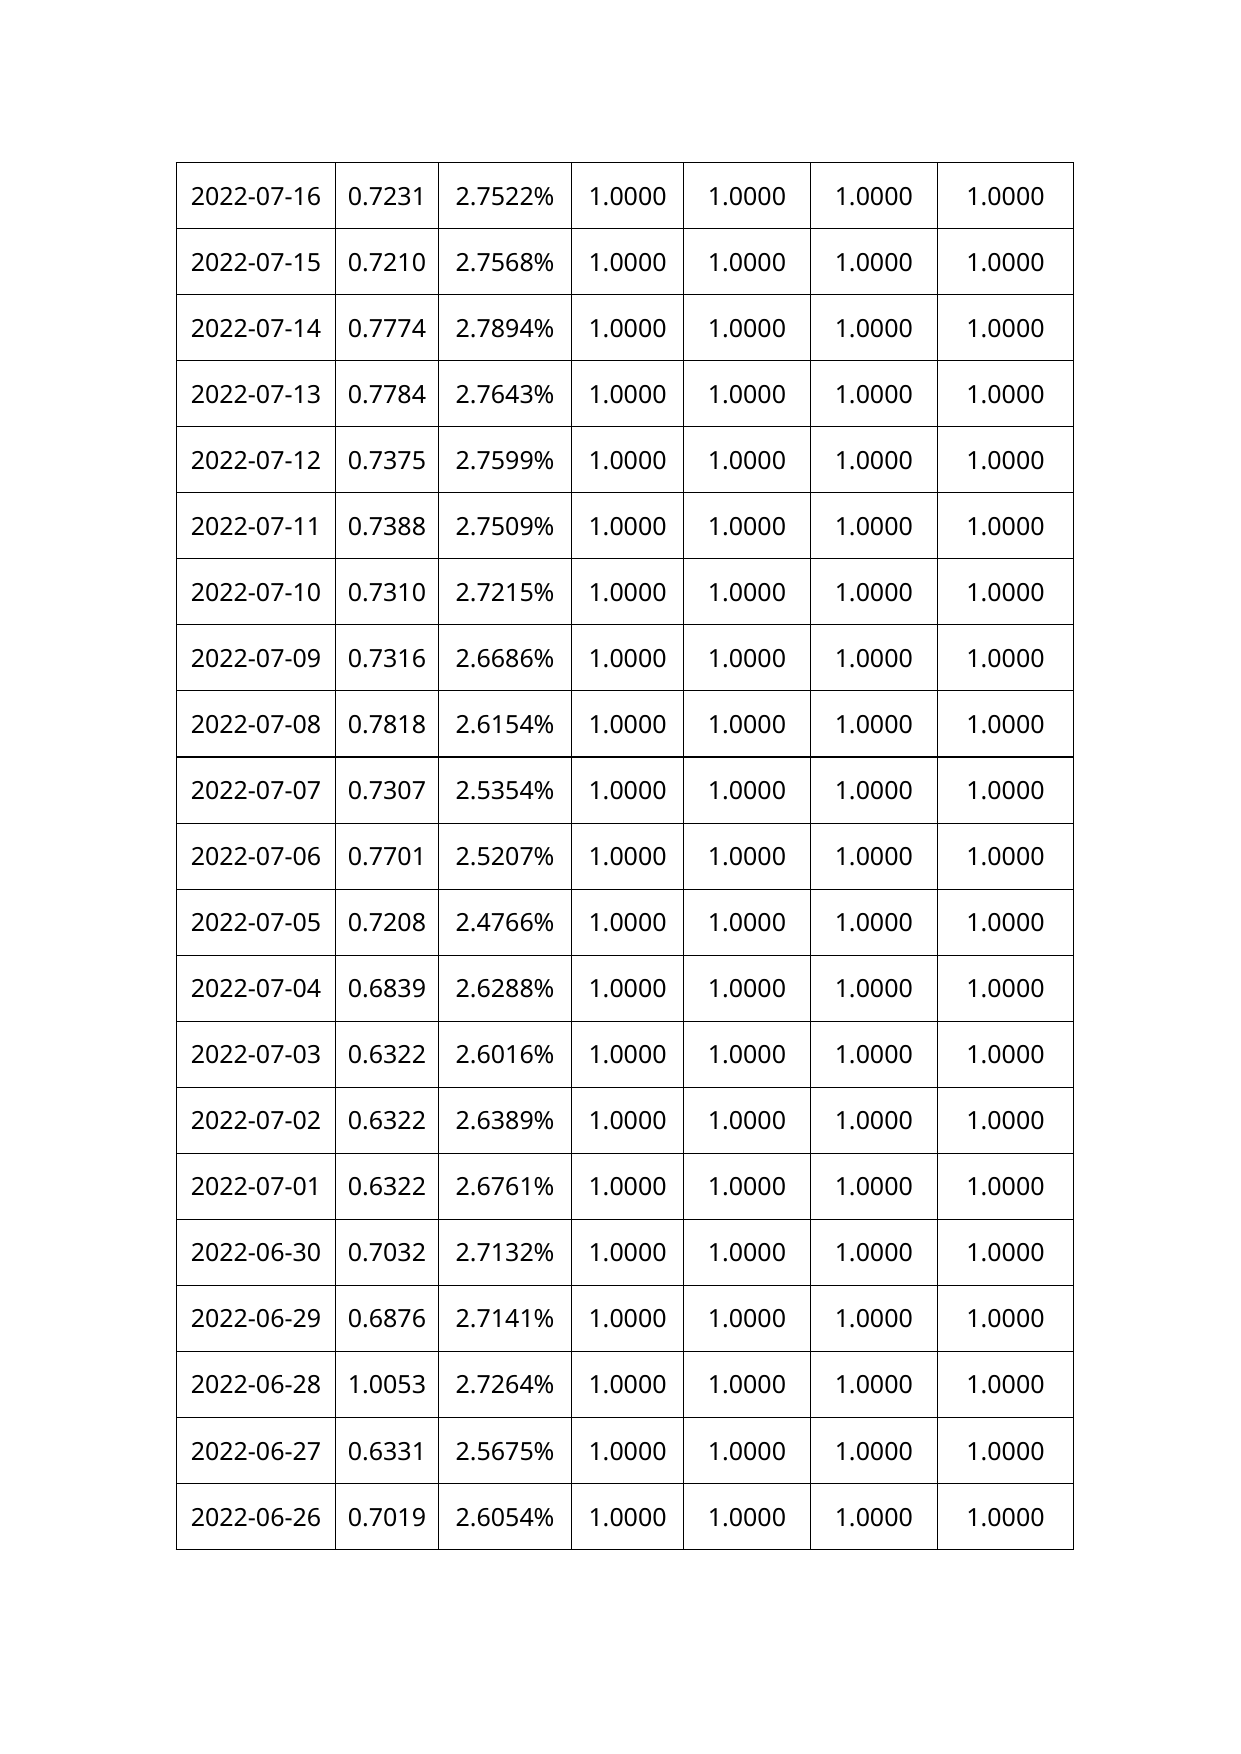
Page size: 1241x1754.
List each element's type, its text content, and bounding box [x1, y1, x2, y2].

table_cell 1.0000 [938, 229, 1073, 294]
table_cell 1.0000 [938, 956, 1073, 1021]
table_cell 2.7264% [439, 1352, 571, 1417]
table_cell 1.0000 [572, 758, 683, 822]
table_cell 1.0000 [938, 493, 1073, 558]
table_cell 1.0000 [811, 1154, 937, 1219]
table_cell 1.0000 [938, 1352, 1073, 1417]
table_cell 2.7894% [439, 295, 571, 360]
table_cell 1.0000 [811, 493, 937, 558]
table_cell 0.7307 [336, 758, 438, 822]
table_cell 1.0000 [811, 1088, 937, 1153]
table_cell 2022-07-06 [177, 824, 335, 888]
table_cell 2.5207% [439, 824, 571, 888]
table_cell 1.0000 [684, 163, 810, 228]
table_cell 1.0000 [684, 1286, 810, 1351]
table_cell 2022-07-02 [177, 1088, 335, 1153]
table_cell 1.0000 [572, 229, 683, 294]
table_cell 1.0000 [938, 691, 1073, 756]
table_cell 2022-07-11 [177, 493, 335, 558]
table_cell 2022-07-09 [177, 625, 335, 690]
table_cell 0.7784 [336, 361, 438, 426]
table_cell 1.0000 [572, 1352, 683, 1417]
table_cell 1.0000 [811, 956, 937, 1021]
table_cell 1.0000 [572, 1154, 683, 1219]
table_cell 1.0000 [938, 163, 1073, 228]
table_cell 0.6839 [336, 956, 438, 1021]
table_cell 0.6322 [336, 1022, 438, 1087]
table_cell 1.0000 [684, 295, 810, 360]
table_cell 2022-07-05 [177, 890, 335, 954]
table_cell 1.0000 [684, 1022, 810, 1087]
table_cell 1.0000 [811, 1418, 937, 1483]
table_cell 1.0000 [684, 890, 810, 954]
table_cell 2.6389% [439, 1088, 571, 1153]
table_cell 2.7132% [439, 1220, 571, 1285]
table_cell 2022-07-15 [177, 229, 335, 294]
table_cell 1.0000 [938, 1484, 1073, 1549]
table_cell 2.6288% [439, 956, 571, 1021]
table_cell 1.0000 [811, 1352, 937, 1417]
table_cell 1.0000 [811, 559, 937, 624]
table_cell 1.0000 [811, 1484, 937, 1549]
table_cell 1.0000 [684, 427, 810, 492]
table_cell 2.5354% [439, 758, 571, 822]
table_cell 1.0000 [572, 1088, 683, 1153]
table_cell 0.7316 [336, 625, 438, 690]
table_cell 1.0000 [684, 625, 810, 690]
table_cell 1.0000 [572, 361, 683, 426]
table_cell 2022-07-12 [177, 427, 335, 492]
table_cell 0.7210 [336, 229, 438, 294]
table_cell 0.6322 [336, 1088, 438, 1153]
table_cell 1.0000 [938, 758, 1073, 822]
table_cell 1.0000 [811, 1022, 937, 1087]
table_cell 0.7032 [336, 1220, 438, 1285]
table_cell 1.0000 [811, 1286, 937, 1351]
table_cell 2.7599% [439, 427, 571, 492]
table_cell 2022-07-03 [177, 1022, 335, 1087]
table_cell 1.0000 [811, 163, 937, 228]
table_cell 2022-07-14 [177, 295, 335, 360]
table_cell 2.6154% [439, 691, 571, 756]
table_cell 2.5675% [439, 1418, 571, 1483]
table_cell 1.0000 [811, 691, 937, 756]
table_cell 2022-07-08 [177, 691, 335, 756]
table_cell 2022-06-30 [177, 1220, 335, 1285]
table_cell 1.0000 [572, 559, 683, 624]
table_cell 2022-07-01 [177, 1154, 335, 1219]
table_cell 1.0000 [572, 295, 683, 360]
table_cell 1.0000 [938, 824, 1073, 888]
table_cell 1.0053 [336, 1352, 438, 1417]
table_cell 2.7568% [439, 229, 571, 294]
table_cell 2.7643% [439, 361, 571, 426]
table_cell 1.0000 [938, 295, 1073, 360]
table_cell 1.0000 [684, 1088, 810, 1153]
table_cell 1.0000 [684, 229, 810, 294]
table_cell 1.0000 [684, 956, 810, 1021]
table_cell 0.7388 [336, 493, 438, 558]
table_cell 1.0000 [811, 427, 937, 492]
table_cell 2022-07-10 [177, 559, 335, 624]
table_cell 1.0000 [811, 890, 937, 954]
table_cell 1.0000 [684, 824, 810, 888]
table_cell 1.0000 [811, 758, 937, 822]
table_cell 2022-06-26 [177, 1484, 335, 1549]
table_cell 1.0000 [684, 493, 810, 558]
table_cell 1.0000 [572, 493, 683, 558]
table_cell 2022-07-04 [177, 956, 335, 1021]
table_cell 1.0000 [572, 1286, 683, 1351]
table_cell 1.0000 [938, 1154, 1073, 1219]
table_cell 1.0000 [938, 1286, 1073, 1351]
table_cell 2022-06-29 [177, 1286, 335, 1351]
table_cell 1.0000 [572, 956, 683, 1021]
table_cell 2022-07-07 [177, 758, 335, 822]
table_cell 1.0000 [811, 361, 937, 426]
table_cell 0.7231 [336, 163, 438, 228]
table_cell 1.0000 [938, 1220, 1073, 1285]
table_cell 2022-07-16 [177, 163, 335, 228]
table_cell 1.0000 [572, 625, 683, 690]
table_cell 1.0000 [572, 691, 683, 756]
table_cell 0.7208 [336, 890, 438, 954]
table_cell 1.0000 [938, 1088, 1073, 1153]
table_cell 0.6322 [336, 1154, 438, 1219]
table_cell 1.0000 [684, 361, 810, 426]
table_cell 0.7774 [336, 295, 438, 360]
table_cell 2.7509% [439, 493, 571, 558]
table_cell 1.0000 [684, 1418, 810, 1483]
table_cell 1.0000 [684, 559, 810, 624]
table_cell 2.6054% [439, 1484, 571, 1549]
table_cell 1.0000 [938, 625, 1073, 690]
table_cell 1.0000 [572, 427, 683, 492]
table_cell 0.7310 [336, 559, 438, 624]
table_cell 1.0000 [811, 229, 937, 294]
table_cell 1.0000 [684, 1154, 810, 1219]
table_cell 0.7019 [336, 1484, 438, 1549]
table_cell 2022-06-27 [177, 1418, 335, 1483]
table_cell 2.7215% [439, 559, 571, 624]
table_cell 2.4766% [439, 890, 571, 954]
table_cell 1.0000 [684, 691, 810, 756]
table_cell 2022-07-13 [177, 361, 335, 426]
table_cell 1.0000 [938, 427, 1073, 492]
table_cell 2.6016% [439, 1022, 571, 1087]
table_cell 1.0000 [684, 758, 810, 822]
table_cell 1.0000 [572, 1022, 683, 1087]
table_cell 1.0000 [938, 1022, 1073, 1087]
table_cell 1.0000 [572, 1220, 683, 1285]
table_cell 1.0000 [572, 1484, 683, 1549]
table_cell 1.0000 [938, 361, 1073, 426]
table_cell 0.6331 [336, 1418, 438, 1483]
table_cell 0.6876 [336, 1286, 438, 1351]
table_cell 1.0000 [811, 295, 937, 360]
table_cell 2.6686% [439, 625, 571, 690]
table_cell 0.7375 [336, 427, 438, 492]
table_cell 1.0000 [572, 1418, 683, 1483]
table_cell 1.0000 [572, 163, 683, 228]
table_cell 2.6761% [439, 1154, 571, 1219]
table_cell 1.0000 [938, 559, 1073, 624]
table_cell 2022-06-28 [177, 1352, 335, 1417]
table_cell 1.0000 [684, 1352, 810, 1417]
table_cell 1.0000 [811, 1220, 937, 1285]
table_cell 1.0000 [811, 824, 937, 888]
table_cell 0.7701 [336, 824, 438, 888]
table_cell 1.0000 [684, 1484, 810, 1549]
table_cell 1.0000 [572, 890, 683, 954]
table_cell 2.7522% [439, 163, 571, 228]
table_cell 0.7818 [336, 691, 438, 756]
table_cell 1.0000 [811, 625, 937, 690]
table_cell 2.7141% [439, 1286, 571, 1351]
table_cell 1.0000 [684, 1220, 810, 1285]
table_cell 1.0000 [938, 890, 1073, 954]
table_cell 1.0000 [572, 824, 683, 888]
table_cell 1.0000 [938, 1418, 1073, 1483]
